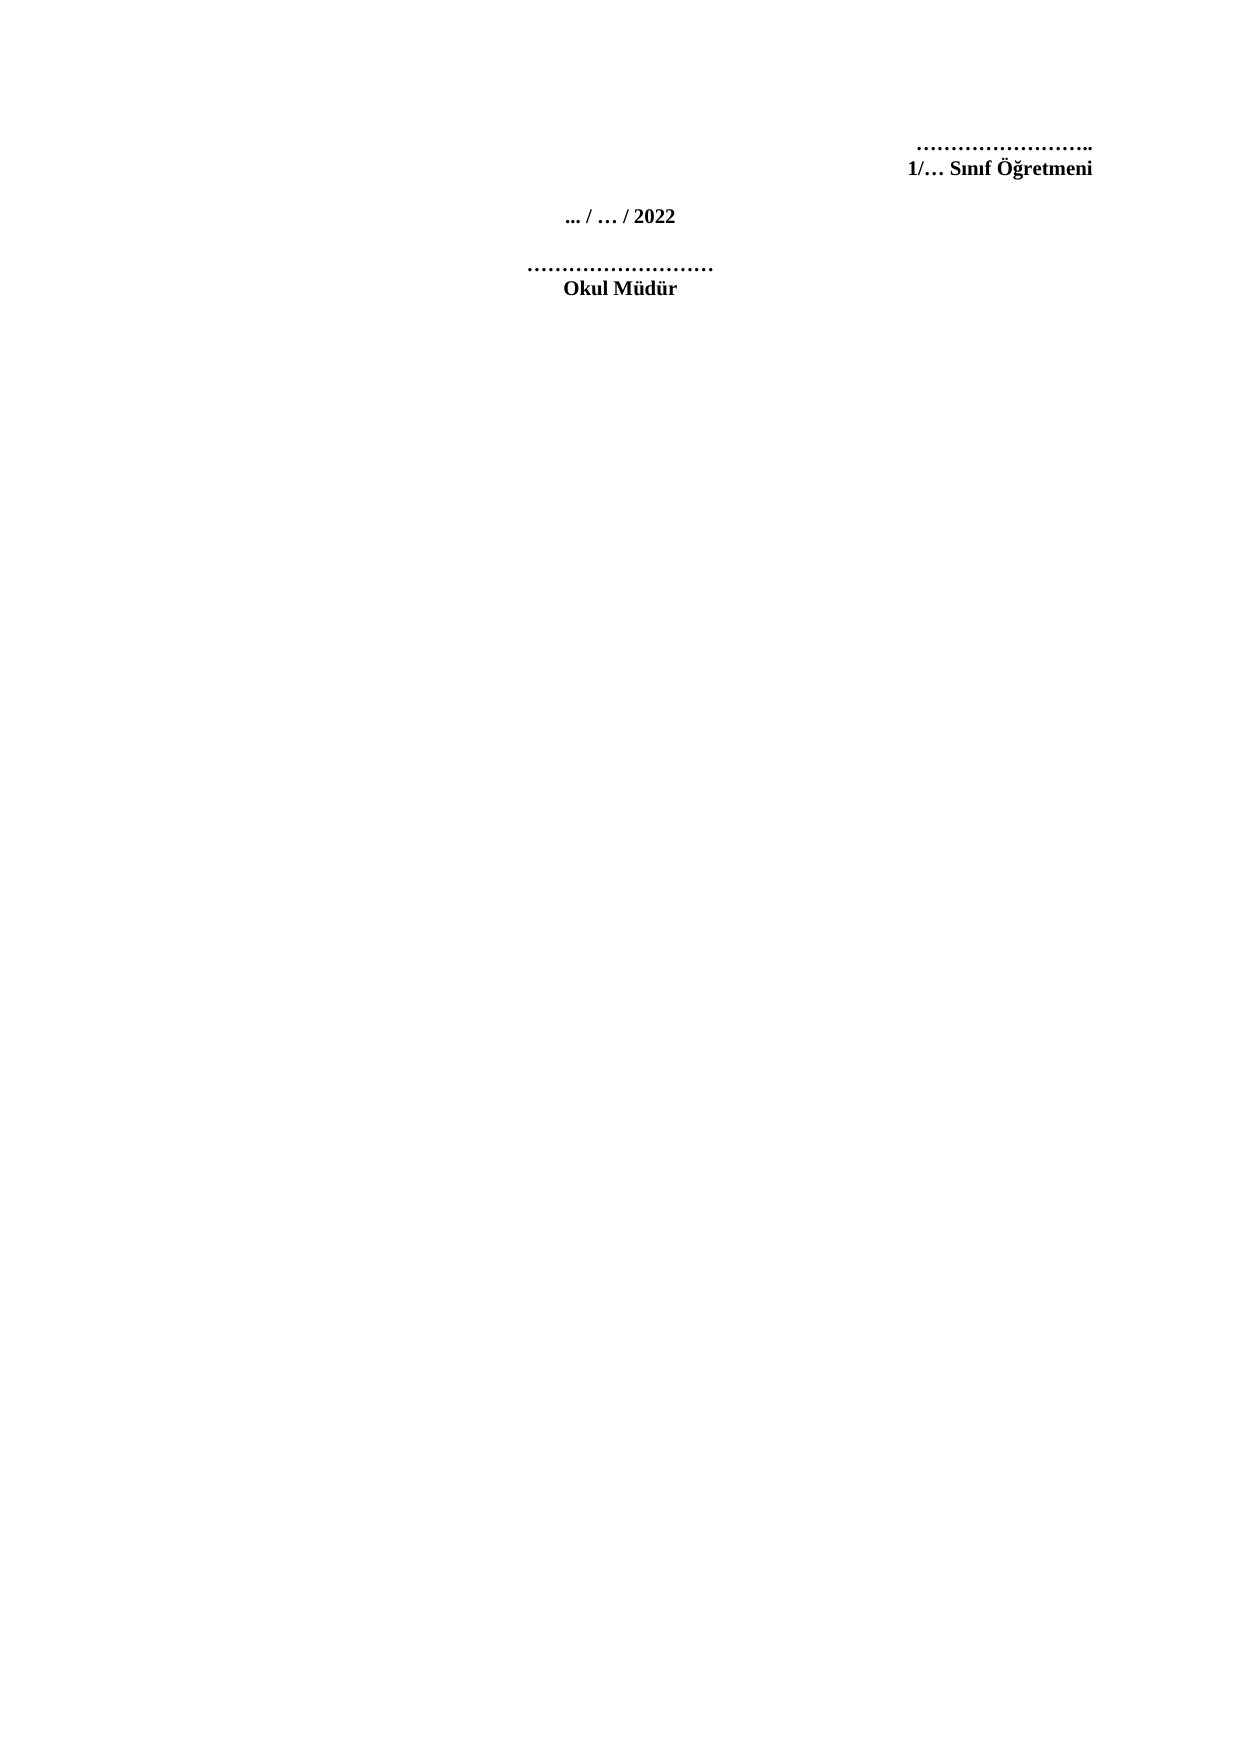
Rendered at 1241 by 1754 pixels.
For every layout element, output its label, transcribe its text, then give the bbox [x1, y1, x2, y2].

text ... / … / 2022 [148, 203, 1093, 228]
text …………………….. [148, 131, 1093, 155]
text ……………………… [148, 252, 1093, 276]
text 1/… Sınıf Öğretmeni [148, 155, 1093, 179]
text Okul Müdür [148, 276, 1093, 300]
